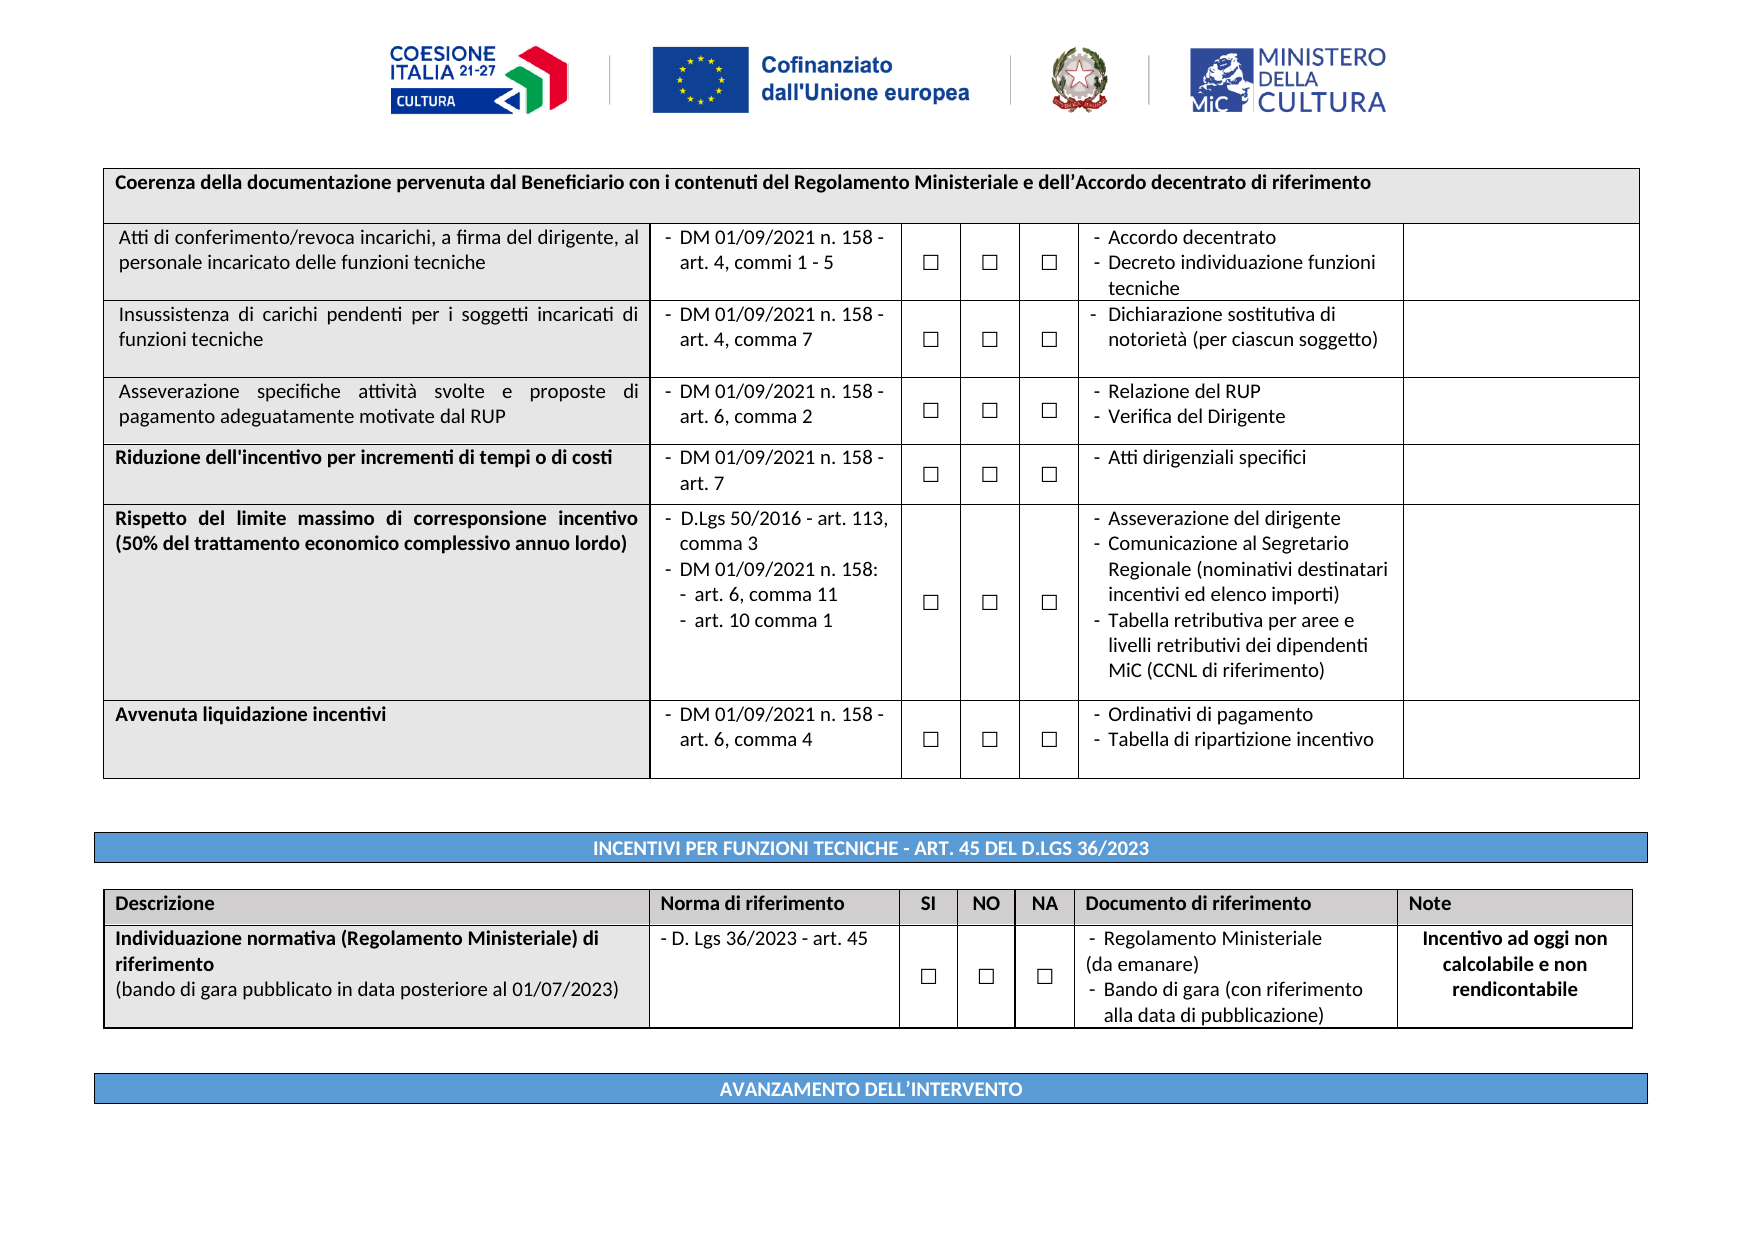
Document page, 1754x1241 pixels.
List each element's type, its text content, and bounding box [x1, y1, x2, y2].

table_cell Insussistenza di carichi pendenti per i soggetti incaricati di funzioni tecniche [104, 301, 649, 377]
picture [355, 29, 1421, 134]
table_header Documento di riferimento [1075, 890, 1397, 924]
table_header Descrizione [105, 890, 649, 924]
table_cell Atti dirigenziali specifici [1079, 445, 1403, 504]
table_cell DM 01/09/2021 n. 158 - art. 6, comma 2 [651, 378, 901, 443]
table_cell Individuazione normativa (Regolamento Ministeriale) di riferimento (bando di gara pubblicato in data posteriore al 01/07/2023) [105, 926, 649, 1027]
table_cell [1404, 701, 1639, 778]
table_header NA [1016, 890, 1074, 924]
table_cell DM 01/09/2021 n. 158 - art. 6, comma 4 [651, 701, 901, 778]
table_cell [961, 378, 1019, 443]
table_cell DM 01/09/2021 n. 158 - art. 4, commi 1 - 5 [651, 224, 901, 300]
table_cell [1404, 224, 1639, 300]
table_cell Atti di conferimento/revoca incarichi, a firma del dirigente, al personale incaricato delle funzioni tecniche [104, 224, 649, 300]
table_cell [961, 505, 1019, 700]
table_cell [961, 445, 1019, 504]
table_cell DM 01/09/2021 n. 158 - art. 7 [651, 445, 901, 504]
table_cell - D. Lgs 36/2023 - art. 45 [650, 926, 899, 1027]
table_cell Ordinativi di pagamento Tabella di ripartizione incentivo [1079, 701, 1403, 778]
table_header Norma di riferimento [650, 890, 899, 924]
subtitle AVANZAMENTO DELL’INTERVENTO [95, 1074, 1647, 1103]
table_cell DM 01/09/2021 n. 158 - art. 4, comma 7 [651, 301, 901, 377]
table_cell [1020, 378, 1078, 443]
table_cell Incentivo ad oggi non calcolabile e non rendicontabile [1398, 926, 1632, 1027]
table_header Note [1398, 890, 1632, 924]
table_cell [1404, 378, 1639, 443]
table_header SI [900, 890, 957, 924]
table_cell [1404, 505, 1639, 700]
table_cell [1020, 224, 1078, 300]
table_cell ☐ [900, 926, 957, 1027]
table_cell - D.Lgs 50/2016 - art. 113, comma 3 DM 01/09/2021 n. 158: art. 6, comma 11 art. 10 comma 1 [651, 505, 901, 700]
table_cell [1020, 701, 1078, 778]
table_cell ☐ [1016, 926, 1074, 1027]
table_cell Accordo decentrato Decreto individuazione funzioni tecniche [1079, 224, 1403, 300]
table_cell [1020, 505, 1078, 700]
table_cell [1020, 301, 1078, 377]
table_cell Dichiarazione sostitutiva di notorietà (per ciascun soggetto) [1079, 301, 1403, 377]
table_cell [961, 301, 1019, 377]
table_cell Regolamento Ministeriale (da emanare) Bando di gara (con riferimento alla data di pubblicazione) [1075, 926, 1397, 1027]
table_cell Coerenza della documentazione pervenuta dal Beneficiario con i contenuti del Regolamento Ministeriale e dell’Accordo decentrato di riferimento [104, 169, 1639, 223]
table_cell [1404, 445, 1639, 504]
table_cell ☐ [958, 926, 1014, 1027]
table_header NO [958, 890, 1014, 924]
table_cell Rispetto del limite massimo di corresponsione incentivo (50% del trattamento economico complessivo annuo lordo) [104, 505, 649, 700]
table_cell [961, 224, 1019, 300]
table_cell Riduzione dell'incentivo per incrementi di tempi o di costi [104, 445, 649, 504]
table_cell Asseverazione specifiche attività svolte e proposte di pagamento adeguatamente motivate dal RUP [104, 378, 649, 443]
table_cell Relazione del RUP Verifica del Dirigente [1079, 378, 1403, 443]
table_cell [1020, 445, 1078, 504]
table_cell [961, 701, 1019, 778]
table_cell [1404, 301, 1639, 377]
subtitle INCENTIVI PER FUNZIONI TECNICHE - ART. 45 DEL D.LGS 36/2023 [95, 833, 1647, 862]
table_cell Asseverazione del dirigente Comunicazione al Segretario Regionale (nominativi destinatari incentivi ed elenco importi) Tabella retributiva per aree e livelli retributivi dei dipendenti MiC (CCNL di riferimento) [1079, 505, 1403, 700]
table_cell Avvenuta liquidazione incentivi [104, 701, 649, 778]
